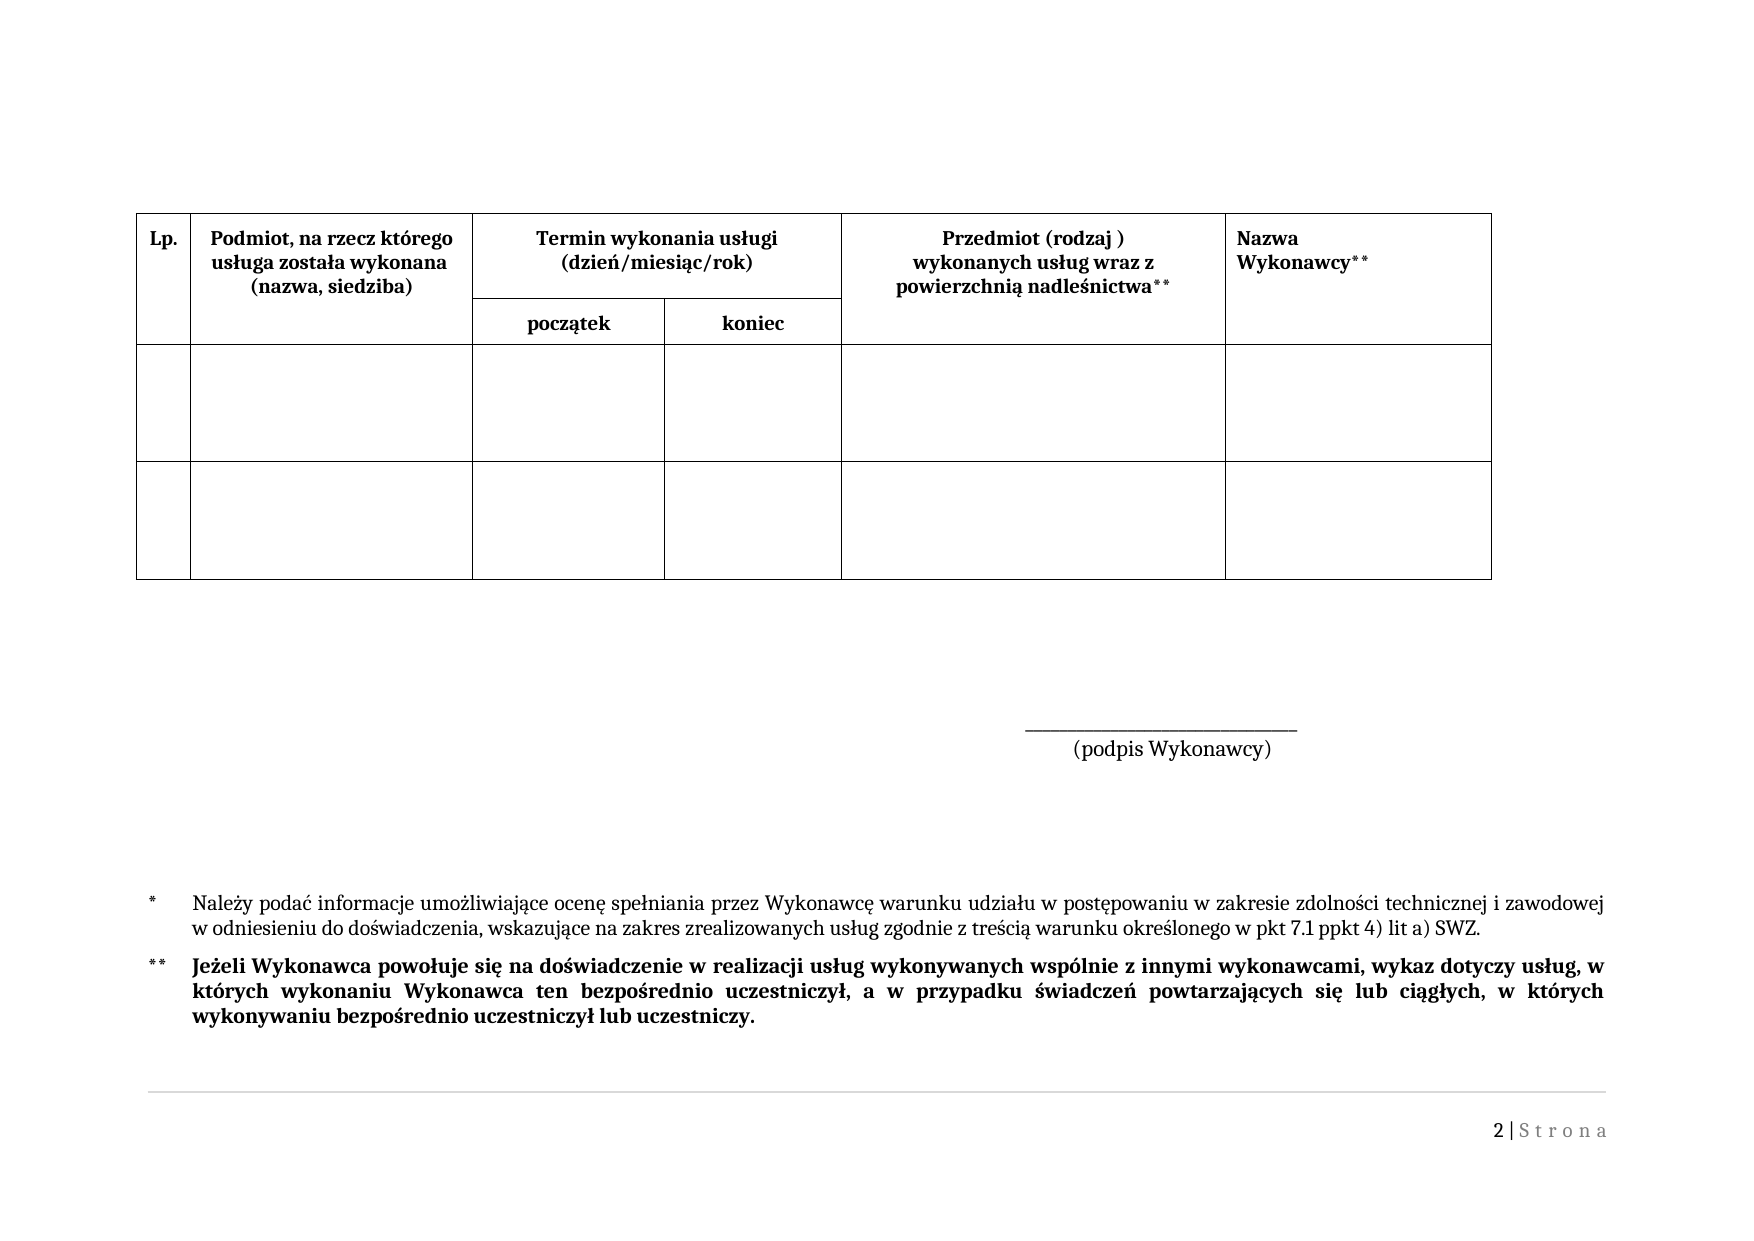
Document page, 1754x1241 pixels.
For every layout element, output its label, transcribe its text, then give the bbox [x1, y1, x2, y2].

table_header Lp. [137, 214, 190, 344]
text ________________________________ (podpis Wykonawcy) [738, 709, 1606, 762]
table_cell [1226, 462, 1491, 579]
table_cell [665, 345, 841, 461]
text ** Jeżeli Wykonawca powołuje się na doświadczenie w realizacji usług wykonywanych wspólnie z innymi wykonawcami, wykaz dotyczy usług, w których wykonaniu Wykonawca ten bezpośrednio uczestniczył, a w przypadku świadczeń powtarzających się lub ciągłych, w których wykonywaniu bezpośrednio uczestniczył lub uczestniczy. [148, 954, 1606, 1029]
table_cell [842, 345, 1225, 461]
table_cell [1226, 345, 1491, 461]
table_cell koniec [665, 299, 841, 344]
table_cell [191, 345, 472, 461]
table_header Podmiot, na rzecz którego usługa została wykonana (nazwa, siedziba) [191, 214, 472, 344]
table_cell [191, 462, 472, 579]
table_header Nazwa Wykonawcy** [1226, 214, 1491, 344]
table_header Przedmiot (rodzaj ) wykonanych usług wraz z powierzchnią nadleśnictwa** [842, 214, 1225, 344]
table_cell [473, 462, 664, 579]
table_cell początek [473, 299, 664, 344]
table_cell [137, 345, 190, 461]
text * Należy podać informacje umożliwiające ocenę spełniania przez Wykonawcę warunku udziału w postępowaniu w zakresie zdolności technicznej i zawodowej w odniesieniu do doświadczenia, wskazujące na zakres zrealizowanych usług zgodnie z treścią warunku określonego w pkt 7.1 ppkt 4) lit a) SWZ. [148, 891, 1606, 941]
table_header Termin wykonania usługi (dzień/miesiąc/rok) [473, 214, 841, 298]
table_cell [665, 462, 841, 579]
table_cell [842, 462, 1225, 579]
table_cell [137, 462, 190, 579]
table_cell [473, 345, 664, 461]
